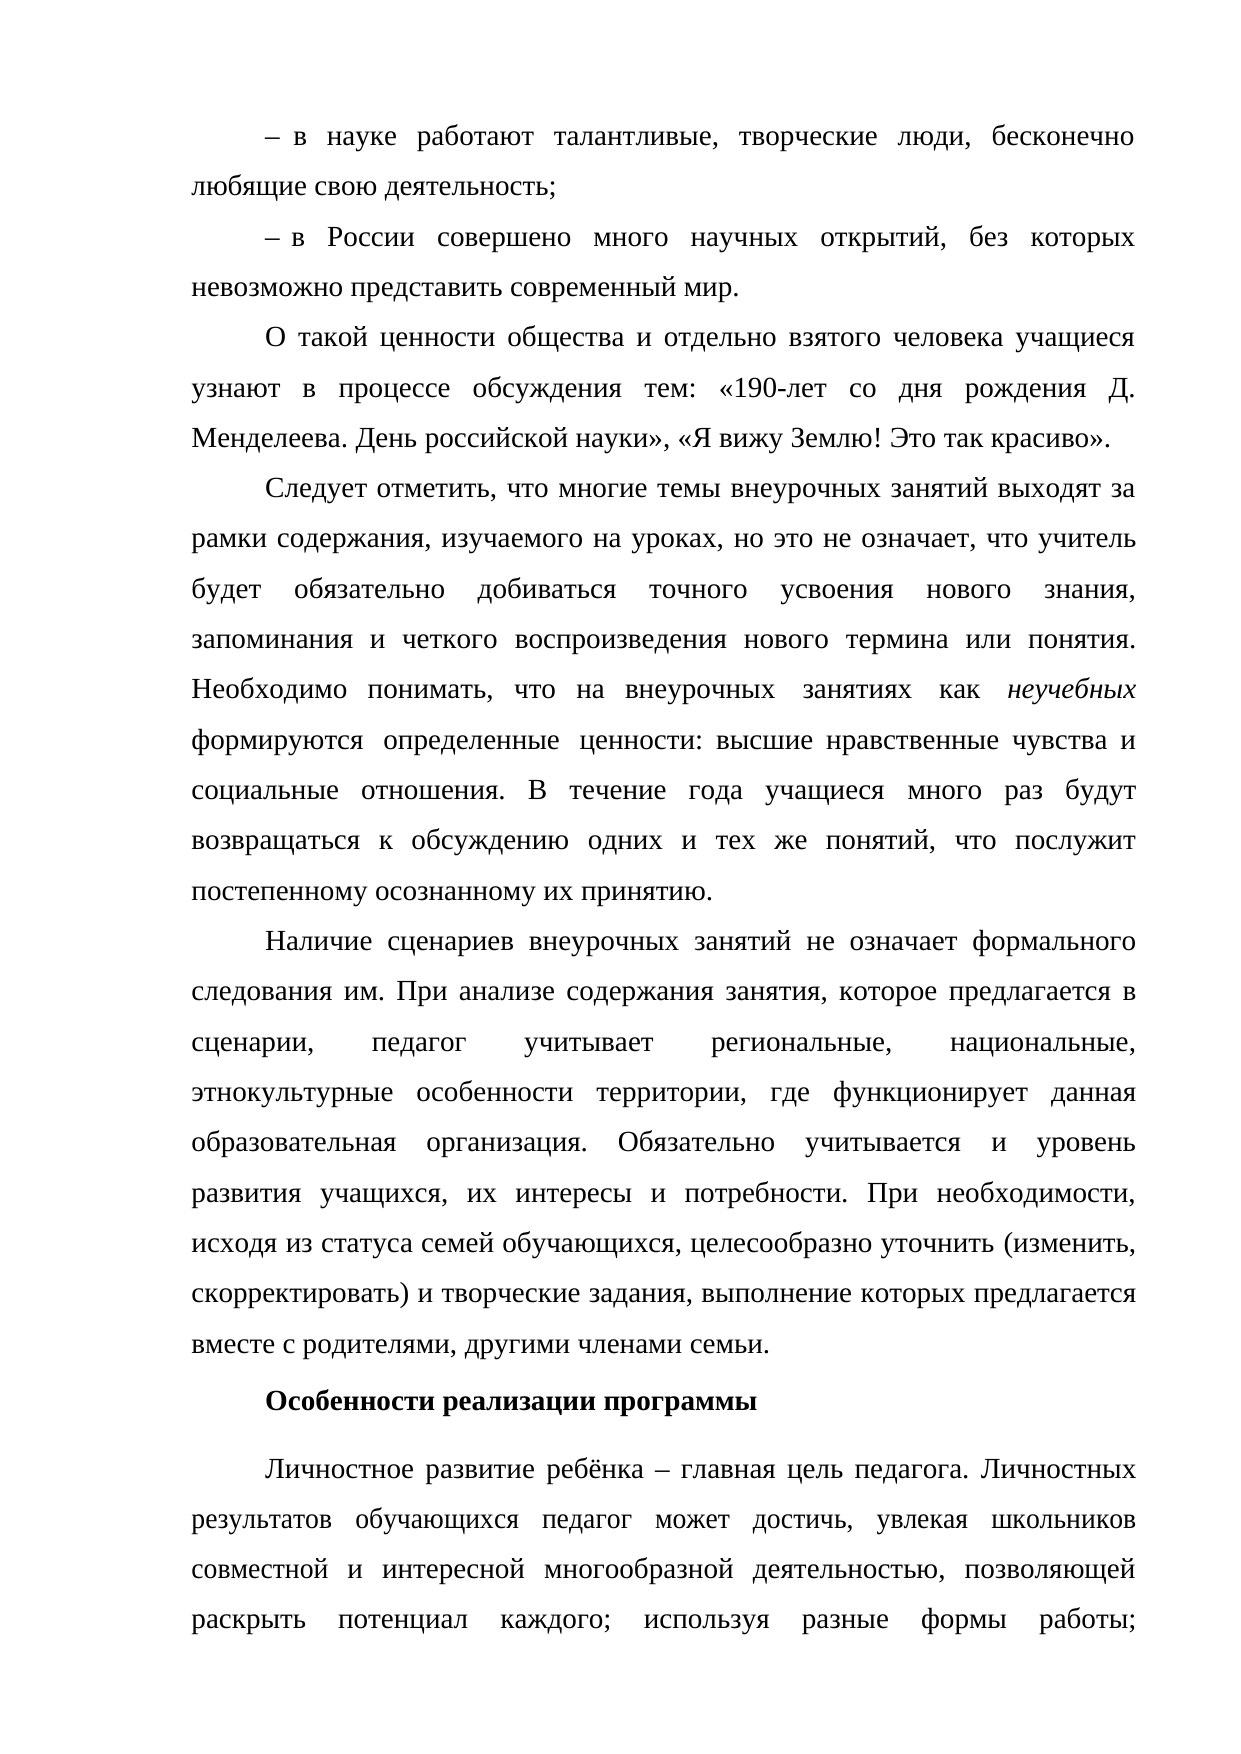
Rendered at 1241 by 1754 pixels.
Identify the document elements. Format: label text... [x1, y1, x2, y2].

text О такой ценности общества и отдельно взятого человека учащиеся узнают в процессе обсуждения тем: «190-лет со дня рождения Д. Менделеева. День российской науки», «Я вижу Землю! Это так красиво». [191, 319, 1136, 453]
text Наличие сценариев внеурочных занятий не означает формального следования им. При анализе содержания занятия, которое предлагается в сценарии, педагог учитывает региональные, национальные, этнокультурные особенности территории, где функционирует данная образовательная организация. Обязательно учитывается и уровень развития учащихся, их интересы и потребности. При необходимости, исходя из статуса семей обучающихся, целесообразно уточнить (изменить, скорректировать) и творческие задания, выполнение которых предлагается вместе с родителями, другими членами семьи. [191, 923, 1136, 1359]
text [191, 1451, 1136, 1635]
list в науке работают талантливые, творческие люди, бесконечно любящие свою деятельность; [191, 118, 1135, 202]
text Следует отметить, что многие темы внеурочных занятий выходят за рамки содержания, изучаемого на уроках, но это не означает, что учитель будет обязательно добиваться точного усвоения нового знания, запоминания и четкого воспроизведения нового термина или понятия. Необходимо понимать, что на внеурочных занятиях как неучебных формируются определенные ценности: высшие нравственные чувства и социальные отношения. В течение года учащиеся много раз будут возвращаться к обсуждению одних и тех же понятий, что послужит постепенному осознанному их принятию. [191, 470, 1136, 906]
list в России совершено много научных открытий, без которых невозможно представить современный мир. [191, 219, 1136, 303]
subtitle Особенности реализации программы [265, 1383, 1152, 1417]
